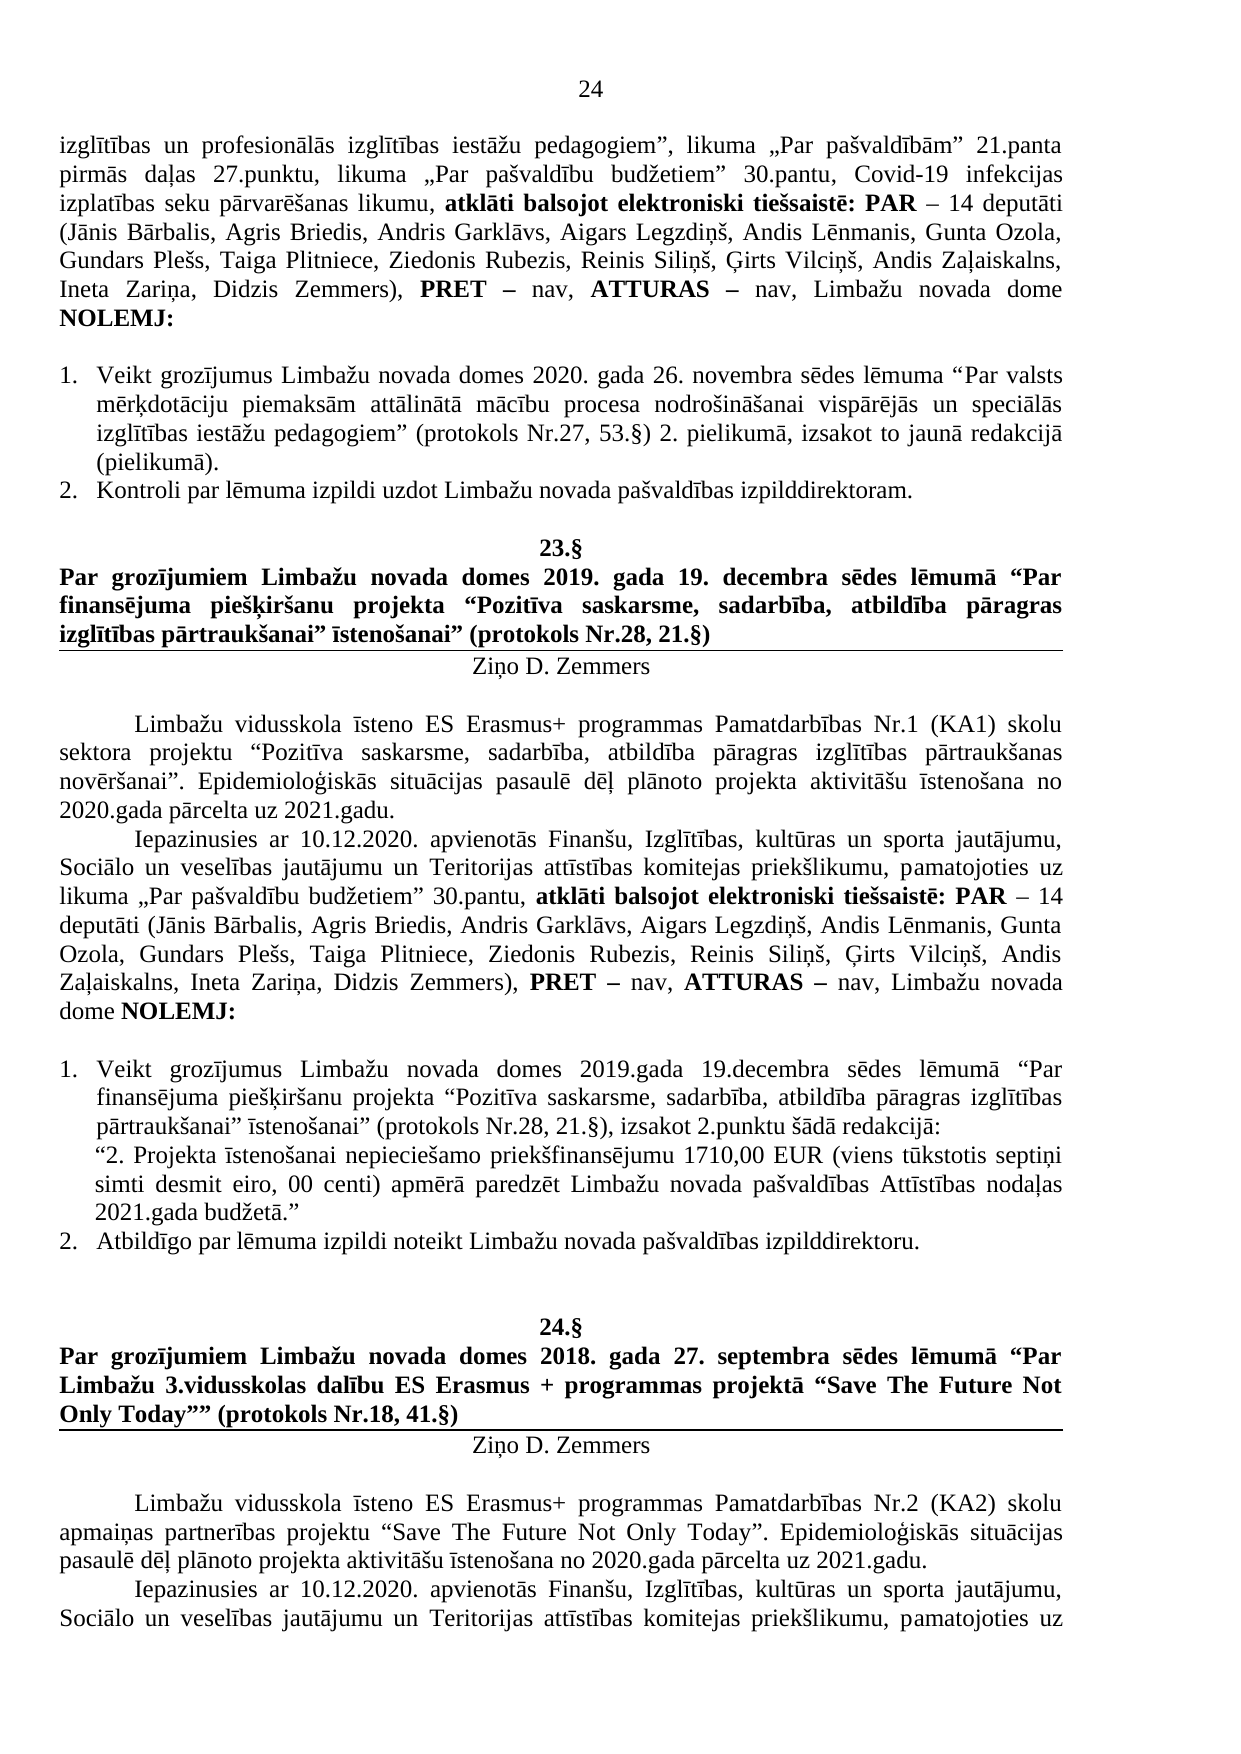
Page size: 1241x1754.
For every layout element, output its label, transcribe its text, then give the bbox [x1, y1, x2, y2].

list Atbildīgo par lēmuma izpildi noteikt Limbažu novada pašvaldības izpilddirektoru. [59, 1226, 1063, 1255]
text Limbažu vidusskola īsteno ES Erasmus+ programmas Pamatdarbības Nr.2 (KA2) skolu apmaiņas partnerības projektu “Save The Future Not Only Today”. Epidemioloģiskās situācijas pasaulē dēļ plānoto projekta aktivitāšu īstenošana no 2020.gada pārcelta uz 2021.gadu. [59, 1488, 1063, 1574]
list Veikt grozījumus Limbažu novada domes 2019.gada 19.decembra sēdes lēmumā “Par finansējuma piešķiršanu projekta “Pozitīva saskarsme, sadarbība, atbildība pāragras izglītības pārtraukšanai” īstenošanai” (protokols Nr.28, 21.§), izsakot 2.punktu šādā redakcijā: [59, 1054, 1063, 1140]
text Par grozījumiem Limbažu novada domes 2019. gada 19. decembra sēdes lēmumā “Par finansējuma piešķiršanu projekta “Pozitīva saskarsme, sadarbība, atbildība pāragras izglītības pārtraukšanai” īstenošanai” (protokols Nr.28, 21.§) [59, 562, 1063, 650]
text 23.§ [59, 533, 1063, 562]
list Kontroli par lēmuma izpildi uzdot Limbažu novada pašvaldības izpilddirektoram. [59, 476, 1063, 504]
text Limbažu vidusskola īsteno ES Erasmus+ programmas Pamatdarbības Nr.1 (KA1) skolu sektora projektu “Pozitīva saskarsme, sadarbība, atbildība pāragras izglītības pārtraukšanas novēršanai”. Epidemioloģiskās situācijas pasaulē dēļ plānoto projekta aktivitāšu īstenošana no 2020.gada pārcelta uz 2021.gadu. [59, 709, 1063, 824]
text Par grozījumiem Limbažu novada domes 2018. gada 27. septembra sēdes lēmumā “Par Limbažu 3.vidusskolas dalību ES Erasmus + programmas projektā “Save The Future Not Only Today”” (protokols Nr.18, 41.§) [59, 1341, 1063, 1429]
text Ziņo D. Zemmers [59, 1431, 1063, 1459]
text Ziņo D. Zemmers [59, 651, 1063, 680]
text “2. Projekta īstenošanai nepieciešamo priekšfinansējumu 1710,00 EUR (viens tūkstotis septiņi simti desmit eiro, 00 centi) apmērā paredzēt Limbažu novada pašvaldības Attīstības nodaļas 2021.gada budžetā.” [94, 1140, 1063, 1226]
text 24.§ [59, 1312, 1063, 1341]
list Veikt grozījumus Limbažu novada domes 2020. gada 26. novembra sēdes lēmuma “Par valsts mērķdotāciju piemaksām attālinātā mācību procesa nodrošināšanai vispārējās un speciālās izglītības iestāžu pedagogiem” (protokols Nr.27, 53.§) 2. pielikumā, izsakot to jaunā redakcijā (pielikumā). [59, 361, 1063, 476]
